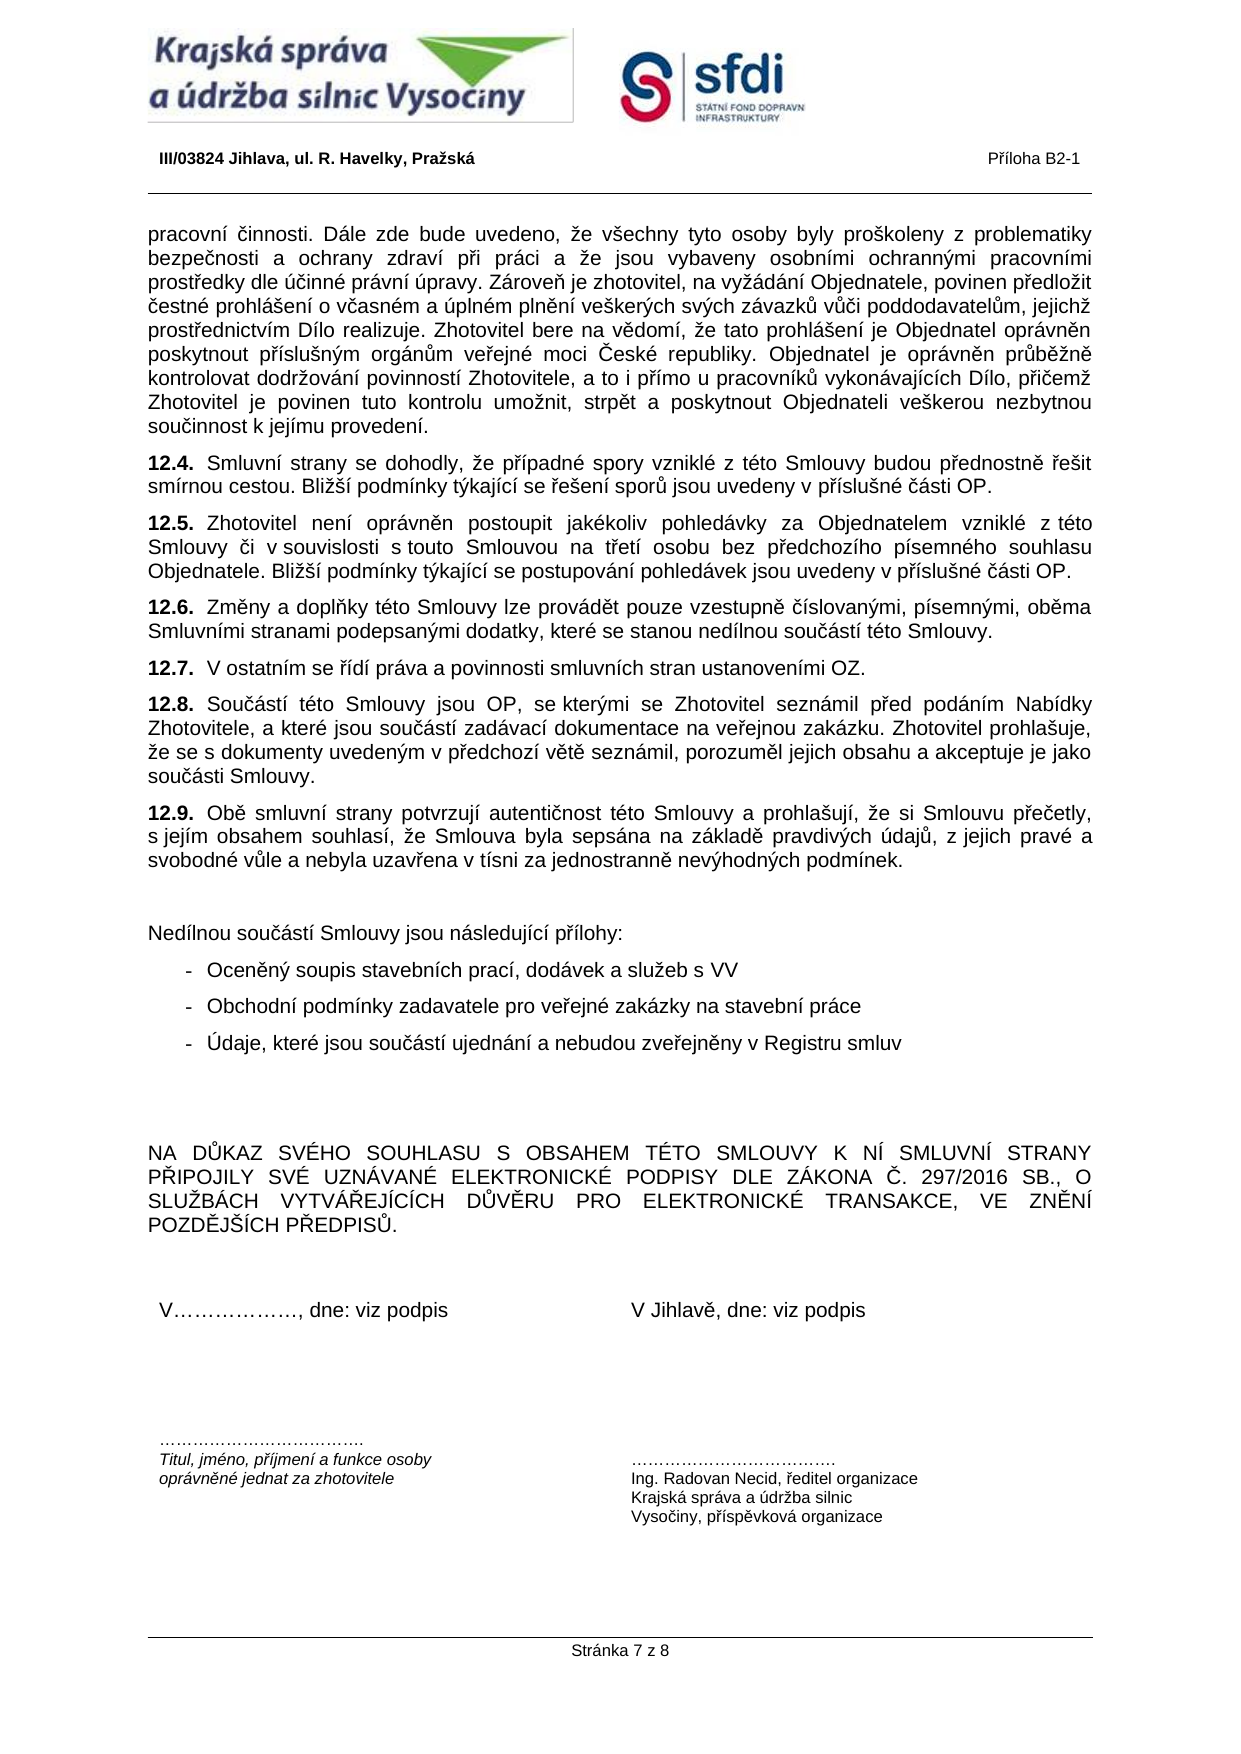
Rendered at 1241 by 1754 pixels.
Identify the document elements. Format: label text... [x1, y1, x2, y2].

list Údaje, které jsou součástí ujednání a nebudou zveřejněny v Registru smluv [185, 1031, 1093, 1055]
table_cell ………………………………. Ing. Radovan Necid, ředitel organizace Krajská správa a údržba silnic Vysočiny, příspěvková organizace [620, 1334, 1092, 1526]
table_header V………………, dne: viz podpis [148, 1285, 619, 1334]
list Součástí této Smlouvy jsou OP, se kterými se Zhotovitel seznámil před podáním Nabídky Zhotovitele, a které jsou součástí zadávací dokumentace na veřejnou zakázku. Zhotovitel prohlašuje, že se s dokumenty uvedeným v předchozí větě seznámil, porozuměl jejich obsahu a akceptuje je jako součásti Smlouvy. [148, 692, 1093, 788]
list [148, 222, 1093, 438]
table_cell ………………………………. Titul, jméno, příjmení a funkce osoby oprávněné jednat za zhotovitele [148, 1334, 619, 1526]
list Smluvní strany se dohodly, že případné spory vzniklé z této Smlouvy budou přednostně řešit smírnou cestou. Bližší podmínky týkající se řešení sporů jsou uvedeny v příslušné části OP. [148, 450, 1093, 498]
list Obě smluvní strany potvrzují autentičnost této Smlouvy a prohlašují, že si Smlouvu přečetly, s jejím obsahem souhlasí, že Smlouva byla sepsána na základě pravdivých údajů, z jejich pravé a svobodné vůle a nebyla uzavřena v tísni za jednostranně nevýhodných podmínek. [148, 800, 1093, 872]
list Zhotovitel není oprávněn postoupit jakékoliv pohledávky za Objednatelem vzniklé z této Smlouvy či v souvislosti s touto Smlouvou na třetí osobu bez předchozího písemného souhlasu Objednatele. Bližší podmínky týkající se postupování pohledávek jsou uvedeny v příslušné části OP. [148, 511, 1093, 583]
table_header V Jihlavě, dne: viz podpis [620, 1285, 1092, 1334]
list Obchodní podmínky zadavatele pro veřejné zakázky na stavební práce [185, 994, 1093, 1018]
text Nedílnou součástí Smlouvy jsou následující přílohy: [148, 921, 1093, 945]
list Oceněný soupis stavebních prací, dodávek a služeb s VV [185, 958, 1093, 982]
text NA DŮKAZ SVÉHO SOUHLASU S OBSAHEM TÉTO smlouvy K NÍ SMLUVNÍ STRANY PŘIPOJILY SVÉ UZNÁVANÉ ELEKTRONICKÉ PODPISY DLE ZÁKONA Č. 297/2016 SB., O SLUŽBÁCH VYTVÁŘEJÍCÍCH DŮVĚRU PRO ELEKTRONICKÉ TRANSAKCE, VE ZNĚNÍ POZDĚJŠÍCH PŘEDPISŮ. [148, 1141, 1093, 1236]
picture [617, 32, 805, 136]
list V ostatním se řídí práva a povinnosti smluvních stran ustanoveními OZ. [148, 656, 1093, 679]
list Změny a doplňky této Smlouvy lze provádět pouze vzestupně číslovanými, písemnými, oběma Smluvními stranami podepsanými dodatky, které se stanou nedílnou součástí této Smlouvy. [148, 595, 1093, 643]
picture [147, 28, 574, 124]
